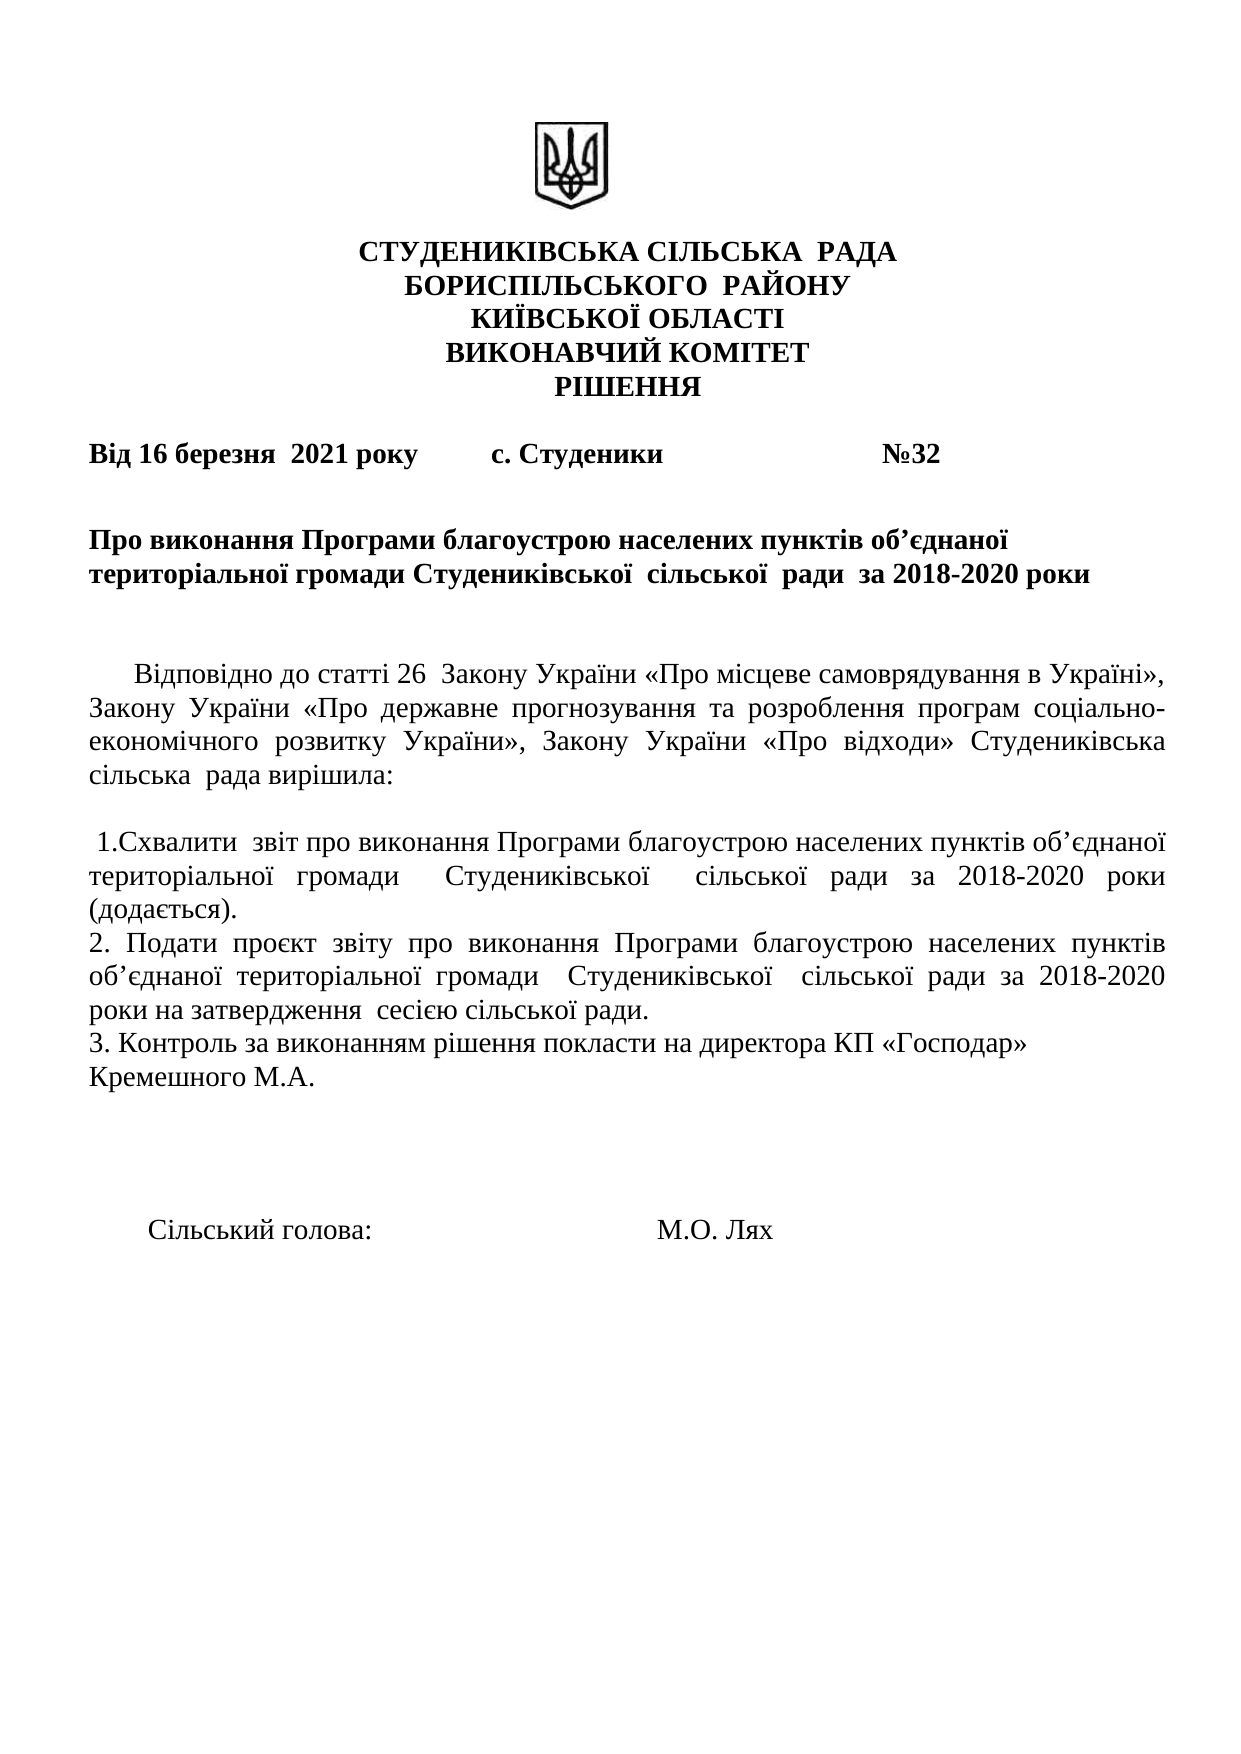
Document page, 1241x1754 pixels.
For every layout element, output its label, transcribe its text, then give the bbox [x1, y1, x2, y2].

text БОРИСПІЛЬСЬКОГО РАЙОНУ [89, 268, 1167, 302]
text Сільський голова: М.О. Лях [89, 1212, 1167, 1246]
text СТУДЕНИКІВСЬКА СІЛЬСЬКА РАДА [89, 234, 1167, 268]
text ВИКОНАВЧИЙ КОМІТЕТ [89, 335, 1167, 369]
text Відповідно до статті 26 Закону України «Про місцеве самоврядування в Україні», Закону України «Про державне прогнозування та розроблення програм соціально-економічного розвитку України», Закону України «Про відходи» Студениківська сільська рада вирішила: [89, 656, 1167, 791]
text 2. Подати проєкт звіту про виконання Програми благоустрою населених пунктів об’єднаної територіальної громади Студениківської сільської ради за 2018-2020 роки на затвердження сесією сільської ради. [89, 925, 1167, 1025]
text 1.Схвалити звіт про виконання Програми благоустрою населених пунктів об’єднаної територіальної громади Студениківської сільської ради за 2018-2020 роки (додається). [89, 824, 1167, 925]
text 3. Контроль за виконанням рішення покласти на директора КП «Господар» Кремешного М.А. [89, 1025, 1167, 1092]
text КИЇВСЬКОЇ ОБЛАСТІ [89, 302, 1167, 335]
picture [535, 122, 609, 210]
text РІШЕННЯ [89, 369, 1167, 402]
text Про виконання Програми благоустрою населених пунктів об’єднаної територіальної громади Студениківської сільської ради за 2018-2020 роки [89, 522, 1167, 589]
text Від 16 березня 2021 року с. Студеники №32 [89, 436, 1167, 469]
